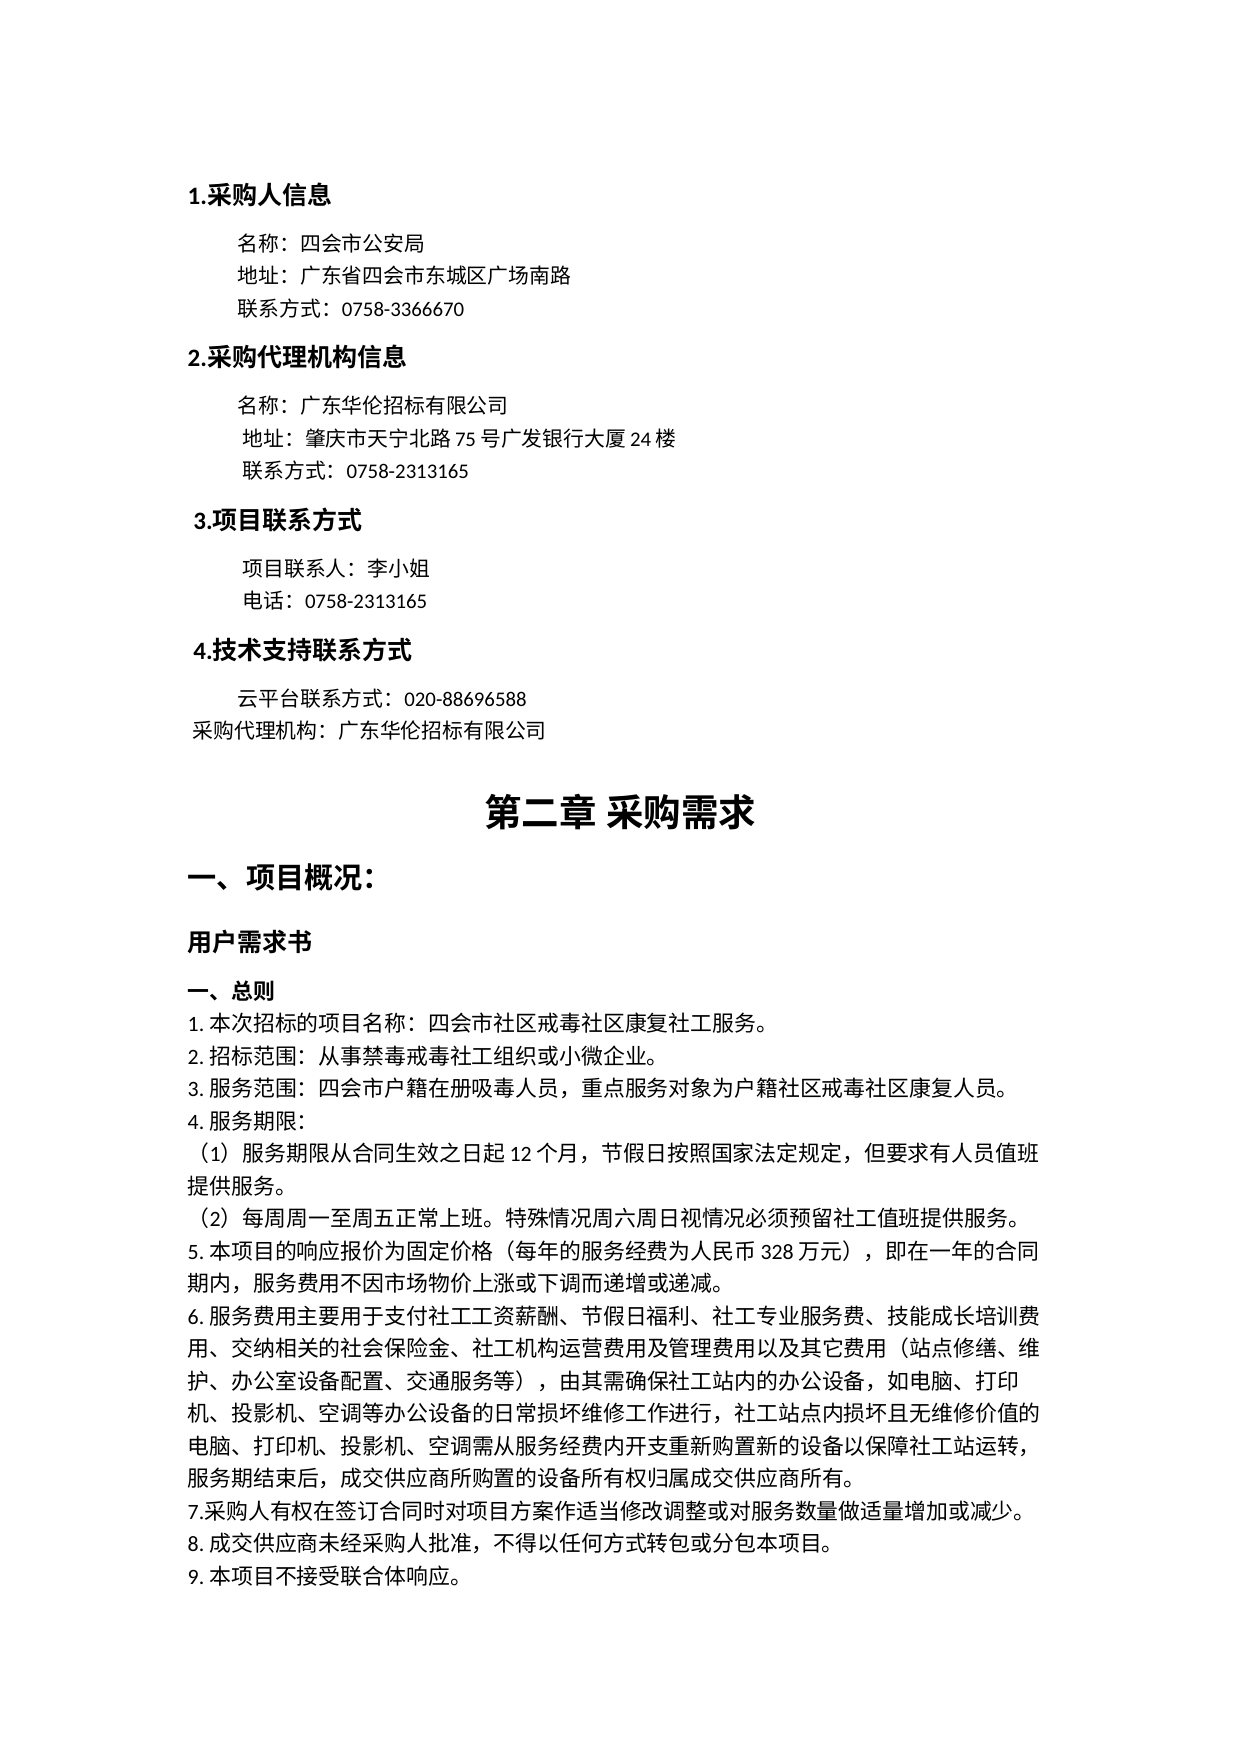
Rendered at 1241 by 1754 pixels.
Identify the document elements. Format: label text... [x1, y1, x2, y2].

text 采购代理机构：广东华伦招标有限公司 [187, 714, 1053, 747]
text 4.技术支持联系方式 [187, 617, 1053, 682]
text 地址：广东省四会市东城区广场南路 [187, 259, 1053, 292]
text 第二章 采购需求 [187, 779, 1053, 844]
text 3. 服务范围：四会市户籍在册吸毒人员，重点服务对象为户籍社区戒毒社区康复人员。 [187, 1072, 1053, 1104]
text 项目联系人：李小姐 [187, 552, 1053, 584]
text 1.采购人信息 [187, 162, 1053, 227]
text 电话：0758-2313165 [187, 584, 1053, 617]
text 名称：广东华伦招标有限公司 [187, 389, 1053, 422]
text 2. 招标范围：从事禁毒戒毒社工组织或小微企业。 [187, 1039, 1053, 1072]
text 一、项目概况： [187, 844, 1053, 909]
text 名称：四会市公安局 [187, 227, 1053, 259]
text 8. 成交供应商未经采购人批准，不得以任何方式转包或分包本项目。 [187, 1527, 1053, 1559]
text 1. 本次招标的项目名称：四会市社区戒毒社区康复社工服务。 [187, 1007, 1053, 1039]
text 3.项目联系方式 [187, 487, 1053, 552]
text 一、总则 [187, 974, 1053, 1007]
text 9. 本项目不接受联合体响应。 [187, 1559, 1053, 1592]
text 5. 本项目的响应报价为固定价格（每年的服务经费为人民币328万元），即在一年的合同期内，服务费用不因市场物价上涨或下调而递增或递减。 [187, 1234, 1053, 1299]
text 云平台联系方式：020-88696588 [187, 682, 1053, 714]
text 2.采购代理机构信息 [187, 324, 1053, 389]
text （2）每周周一至周五正常上班。特殊情况周六周日视情况必须预留社工值班提供服务。 [187, 1202, 1053, 1234]
text （1）服务期限从合同生效之日起12个月，节假日按照国家法定规定，但要求有人员值班提供服务。 [187, 1137, 1053, 1202]
text 6. 服务费用主要用于支付社工工资薪酬、节假日福利、社工专业服务费、技能成长培训费用、交纳相关的社会保险金、社工机构运营费用及管理费用以及其它费用（站点修缮、维护、办公室设备配置、交通服务等），由其需确保社工站内的办公设备，如电脑、打印机、投影机、空调等办公设备的日常损坏维修工作进行，社工站点内损坏且无维修价值的电脑、打印机、投影机、空调需从服务经费内开支重新购置新的设备以保障社工站运转，服务期结束后，成交供应商所购置的设备所有权归属成交供应商所有。 [187, 1299, 1053, 1494]
text 联系方式：0758-2313165 [187, 454, 1053, 487]
text 7.采购人有权在签订合同时对项目方案作适当修改调整或对服务数量做适量增加或减少。 [187, 1494, 1053, 1527]
text 用户需求书 [187, 909, 1053, 974]
text 联系方式：0758-3366670 [187, 292, 1053, 324]
text 地址：肇庆市天宁北路75号广发银行大厦24楼 [187, 422, 1053, 454]
text 4. 服务期限： [187, 1104, 1053, 1137]
